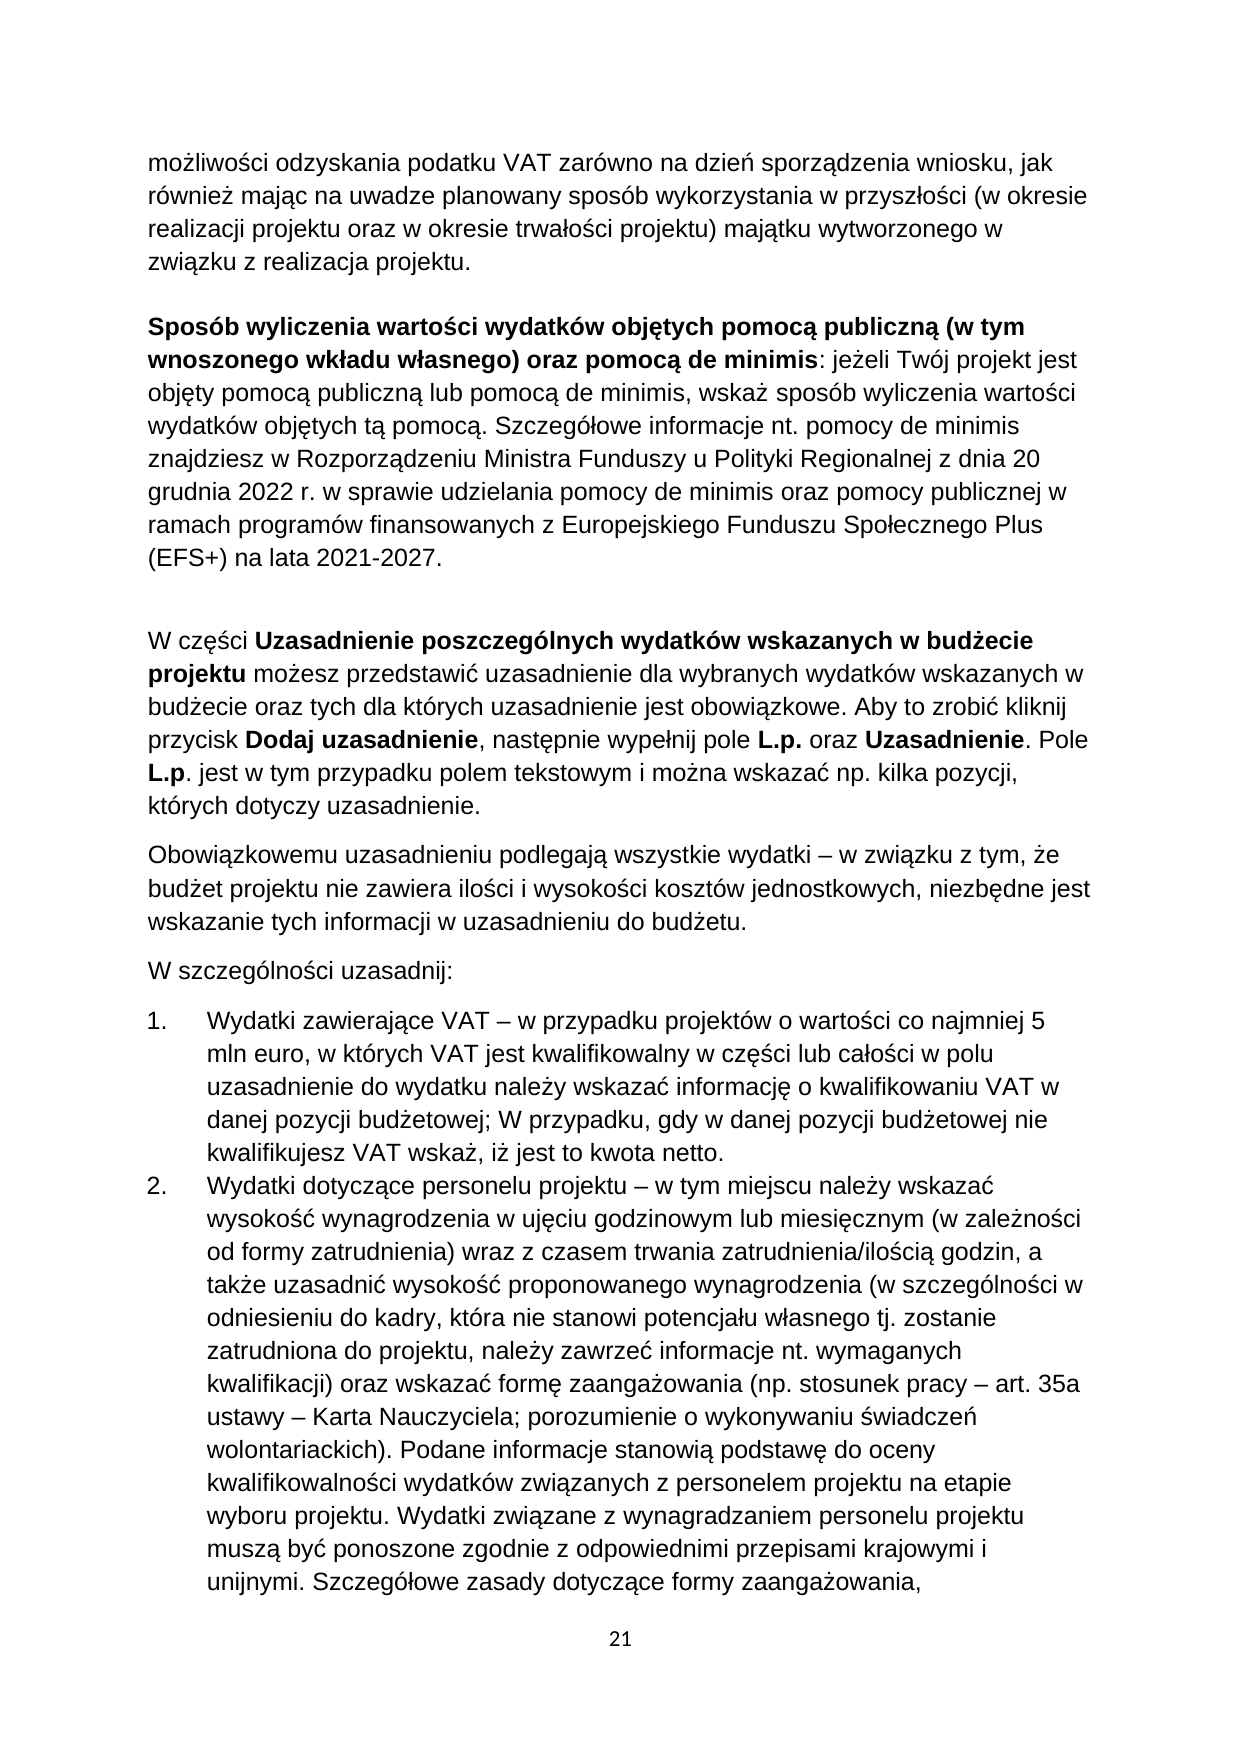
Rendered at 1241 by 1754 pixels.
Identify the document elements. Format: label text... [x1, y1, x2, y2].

list Wydatki zawierające VAT – w przypadku projektów o wartości co najmniej 5 mln euro, w których VAT jest kwalifikowalny w części lub całości w polu uzasadnienie do wydatku należy wskazać informację o kwalifikowaniu VAT w danej pozycji budżetowej; W przypadku, gdy w danej pozycji budżetowej nie kwalifikujesz VAT wskaż, iż jest to kwota netto. [146, 1006, 1093, 1167]
text Obowiązkowemu uzasadnieniu podlegają wszystkie wydatki – w związku z tym, że budżet projektu nie zawiera ilości i wysokości kosztów jednostkowych, niezbędne jest wskazanie tych informacji w uzasadnieniu do budżetu. [148, 841, 1093, 935]
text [148, 148, 1093, 275]
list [146, 1171, 1093, 1596]
text Sposób wyliczenia wartości wydatków objętych pomocą publiczną (w tym wnoszonego wkładu własnego) oraz pomocą de minimis: jeżeli Twój projekt jest objęty pomocą publiczną lub pomocą de minimis, wskaż sposób wyliczenia wartości wydatków objętych tą pomocą. Szczegółowe informacje nt. pomocy de minimis znajdziesz w Rozporządzeniu Ministra Funduszy u Polityki Regionalnej z dnia 20 grudnia 2022 r. w sprawie udzielania pomocy de minimis oraz pomocy publicznej w ramach programów finansowanych z Europejskiego Funduszu Społecznego Plus (EFS+) na lata 2021-2027. [148, 312, 1093, 572]
text W części Uzasadnienie poszczególnych wydatków wskazanych w budżecie projektu możesz przedstawić uzasadnienie dla wybranych wydatków wskazanych w budżecie oraz tych dla których uzasadnienie jest obowiązkowe. Aby to zrobić kliknij przycisk Dodaj uzasadnienie, następnie wypełnij pole L.p. oraz Uzasadnienie. Pole L.p. jest w tym przypadku polem tekstowym i można wskazać np. kilka pozycji, których dotyczy uzasadnienie. [148, 626, 1093, 819]
text W szczególności uzasadnij: [148, 956, 1093, 985]
